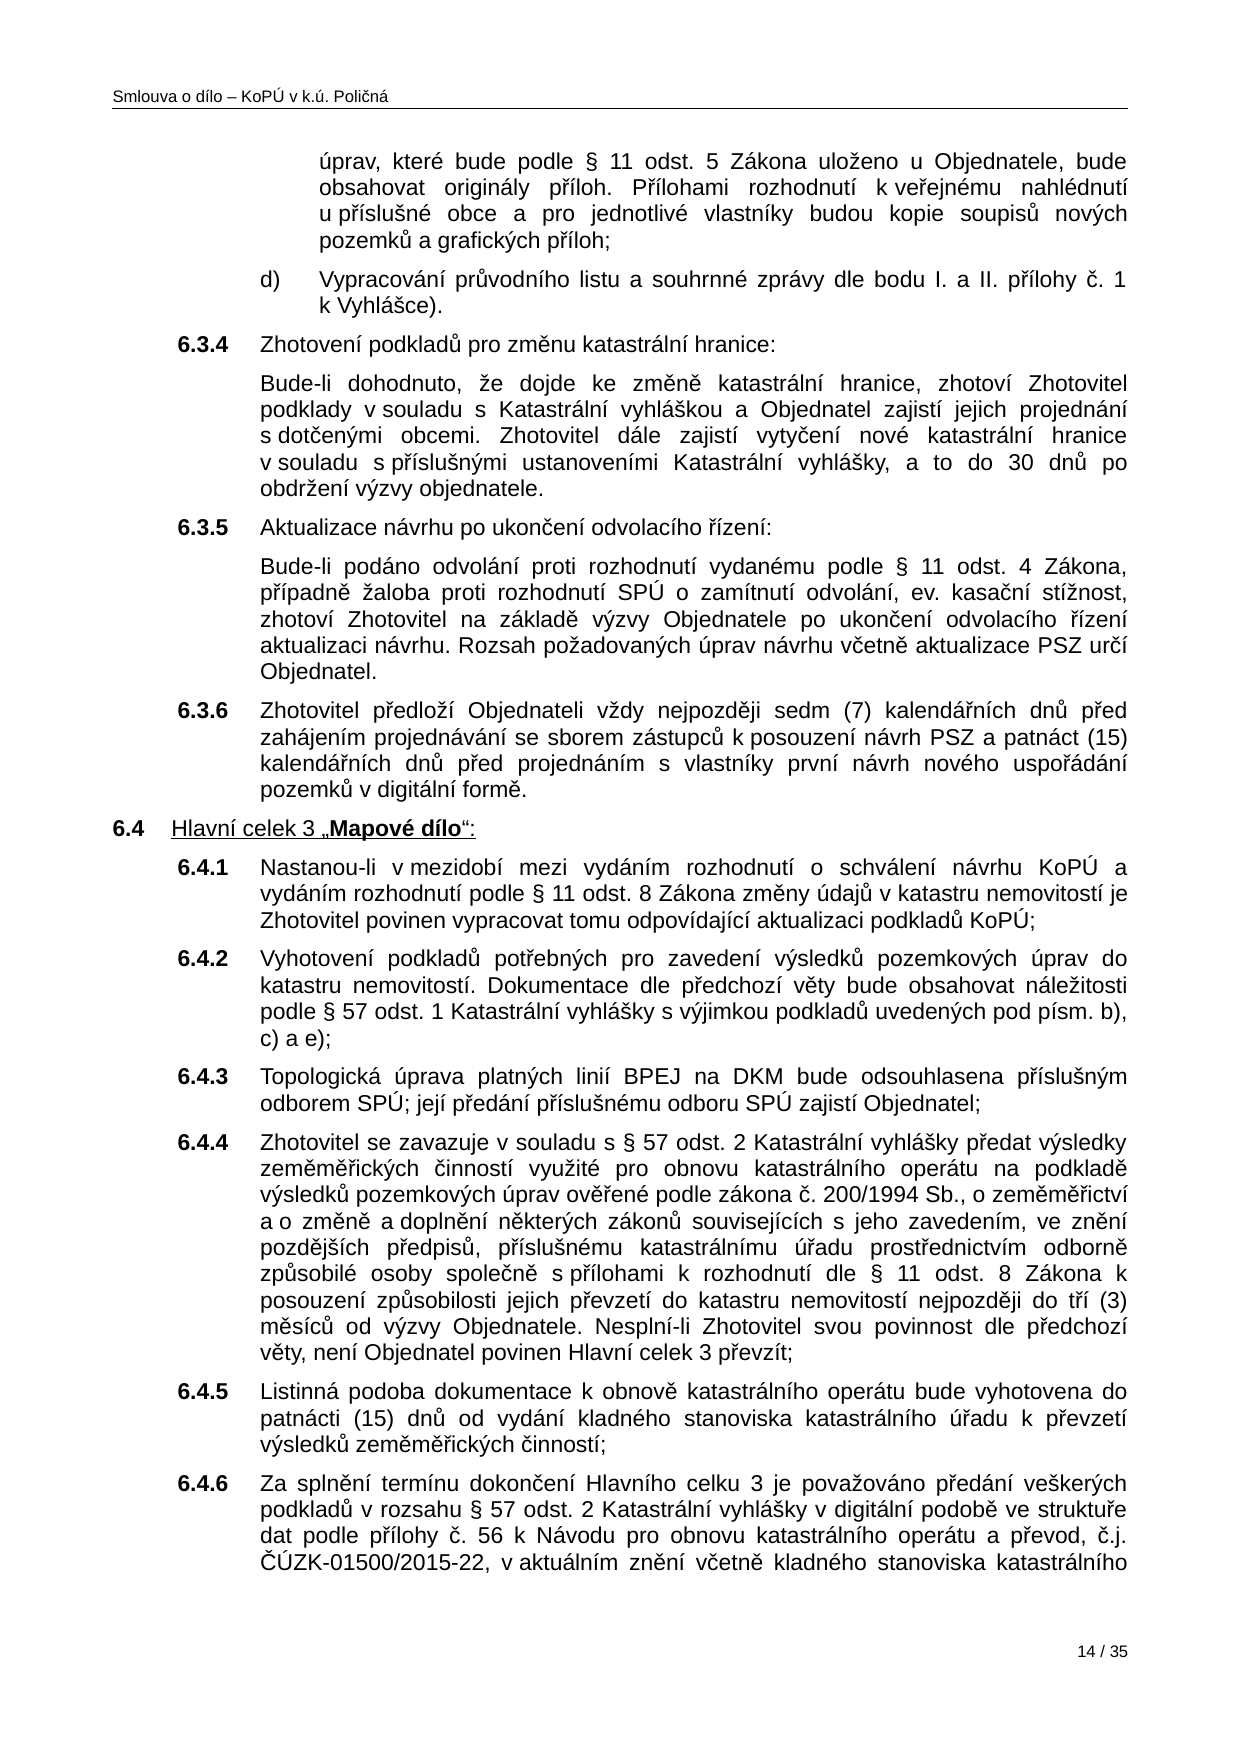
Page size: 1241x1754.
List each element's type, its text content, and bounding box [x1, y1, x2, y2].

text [177, 1470, 1128, 1575]
text Zhotovení podkladů pro změnu katastrální hranice: [177, 331, 1128, 357]
text Vyhotovení podkladů potřebných pro zavedení výsledků pozemkových úprav do katastru nemovitostí. Dokumentace dle předchozí věty bude obsahovat náležitosti podle § 57 odst. 1 Katastrální vyhlášky s výjimkou podkladů uvedených pod písm. b), c) a e); [177, 945, 1128, 1051]
text Zhotovitel se zavazuje v souladu s § 57 odst. 2 Katastrální vyhlášky předat výsledky zeměměřických činností využité pro obnovu katastrálního operátu na podkladě výsledků pozemkových úprav ověřené podle zákona č. 200/1994 Sb., o zeměměřictví a o změně a doplnění některých zákonů souvisejících s jeho zavedením, ve znění pozdějších předpisů, příslušnému katastrálnímu úřadu prostřednictvím odborně způsobilé osoby společně s přílohami k rozhodnutí dle § 11 odst. 8 Zákona k posouzení způsobilosti jejich převzetí do katastru nemovitostí nejpozději do tří (3) měsíců od výzvy Objednatele. Nesplní-li Zhotovitel svou povinnost dle předchozí věty, není Objednatel povinen Hlavní celek 3 převzít; [177, 1128, 1128, 1366]
list Bude-li dohodnuto, že dojde ke změně katastrální hranice, zhotoví Zhotovitel podklady v souladu s Katastrální vyhláškou a Objednatel zajistí jejich projednání s dotčenými obcemi. Zhotovitel dále zajistí vytyčení nové katastrální hranice v souladu s příslušnými ustanoveními Katastrální vyhlášky, a to do 30 dnů po obdržení výzvy objednatele. [260, 370, 1128, 501]
text Topologická úprava platných linií BPEJ na DKM bude odsouhlasena příslušným odborem SPÚ; její předání příslušnému odboru SPÚ zajistí Objednatel; [177, 1063, 1128, 1116]
text Zhotovitel předloží Objednateli vždy nejpozději sedm (7) kalendářních dnů před zahájením projednávání se sborem zástupců k posouzení návrh PSZ a patnáct (15) kalendářních dnů před projednáním s vlastníky první návrh nového uspořádání pozemků v digitální formě. [177, 697, 1128, 802]
text Nastanou-li v mezidobí mezi vydáním rozhodnutí o schválení návrhu KoPÚ a vydáním rozhodnutí podle § 11 odst. 8 Zákona změny údajů v katastru nemovitostí je Zhotovitel povinen vypracovat tomu odpovídající aktualizaci podkladů KoPÚ; [177, 854, 1128, 933]
text Hlavní celek 3 „Mapové dílo“: [112, 815, 1128, 841]
list Vypracování průvodního listu a souhrnné zprávy dle bodu I. a II. přílohy č. 1 k Vyhlášce). [260, 266, 1128, 318]
text Aktualizace návrhu po ukončení odvolacího řízení: [177, 514, 1128, 540]
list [260, 148, 1128, 253]
list Bude-li podáno odvolání proti rozhodnutí vydanému podle § 11 odst. 4 Zákona, případně žaloba proti rozhodnutí SPÚ o zamítnutí odvolání, ev. kasační stížnost, zhotoví Zhotovitel na základě výzvy Objednatele po ukončení odvolacího řízení aktualizaci návrhu. Rozsah požadovaných úprav návrhu včetně aktualizace PSZ určí Objednatel. [260, 553, 1128, 684]
text Listinná podoba dokumentace k obnově katastrálního operátu bude vyhotovena do patnácti (15) dnů od vydání kladného stanoviska katastrálního úřadu k převzetí výsledků zeměměřických činností; [177, 1378, 1128, 1457]
